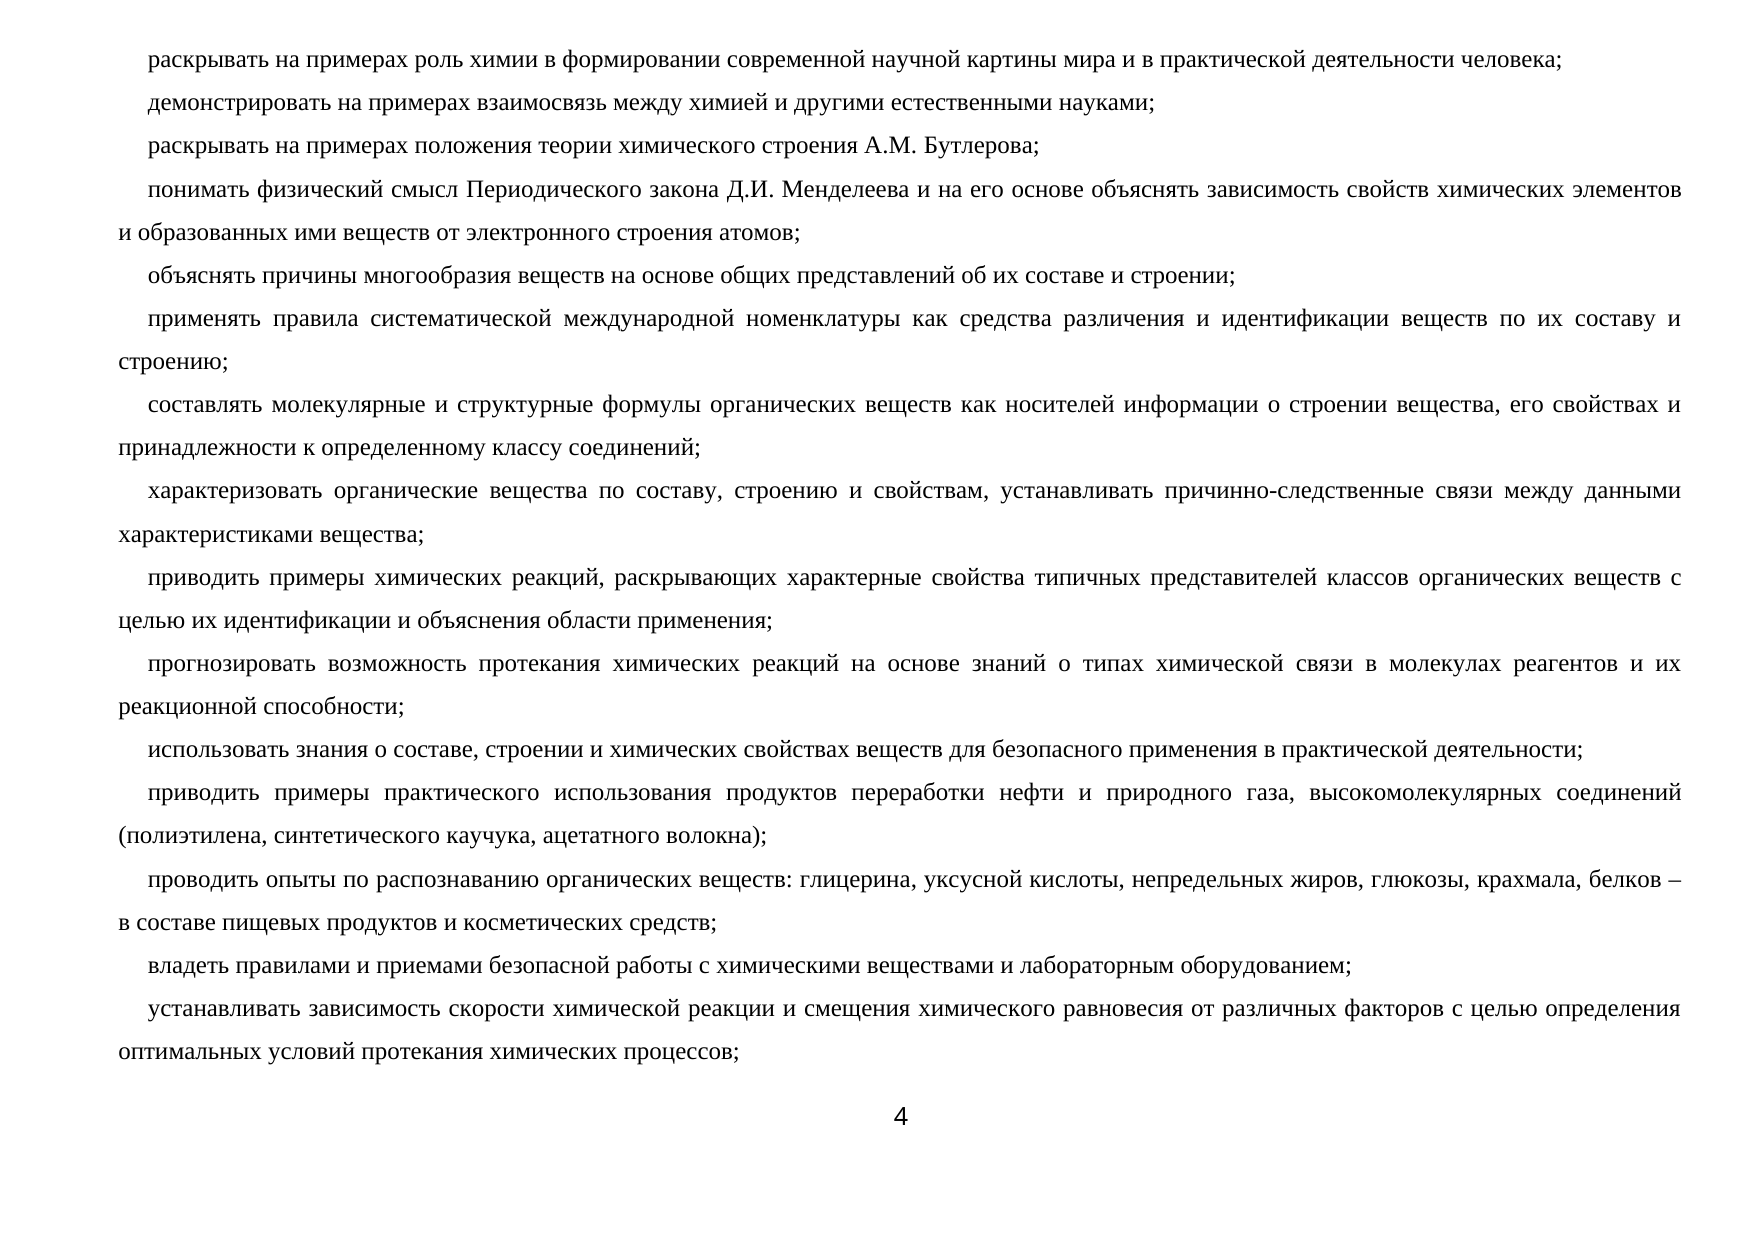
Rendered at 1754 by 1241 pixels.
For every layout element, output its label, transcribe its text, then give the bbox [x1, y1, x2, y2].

text применять правила систематической международной номенклатуры как средства различения и идентификации веществ по их составу и строению; [118, 303, 1683, 375]
text составлять молекулярные и структурные формулы органических веществ как носителей информации о строении вещества, его свойствах и принадлежности к определенному классу соединений; [118, 389, 1683, 461]
text прогнозировать возможность протекания химических реакций на основе знаний о типах химической связи в молекулах реагентов и их реакционной способности; [118, 648, 1683, 720]
text приводить примеры химических реакций, раскрывающих характерные свойства типичных представителей классов органических веществ с целью их идентификации и объяснения области применения; [118, 562, 1683, 634]
text владеть правилами и приемами безопасной работы с химическими веществами и лабораторным оборудованием; [118, 950, 1683, 979]
text приводить примеры практического использования продуктов переработки нефти и природного газа, высокомолекулярных соединений (полиэтилена, синтетического каучука, ацетатного волокна); [118, 777, 1683, 849]
text использовать знания о составе, строении и химических свойствах веществ для безопасного применения в практической деятельности; [118, 734, 1683, 763]
text понимать физический смысл Периодического закона Д.И. Менделеева и на его основе объяснять зависимость свойств химических элементов и образованных ими веществ от электронного строения атомов; [118, 174, 1683, 246]
text устанавливать зависимость скорости химической реакции и смещения химического равновесия от различных факторов с целью определения оптимальных условий протекания химических процессов; [118, 993, 1683, 1065]
text раскрывать на примерах роль химии в формировании современной научной картины мира и в практической деятельности человека; [118, 44, 1683, 73]
text объяснять причины многообразия веществ на основе общих представлений об их составе и строении; [118, 260, 1683, 289]
text раскрывать на примерах положения теории химического строения А.М. Бутлерова; [118, 131, 1683, 159]
text демонстрировать на примерах взаимосвязь между химией и другими естественными науками; [118, 87, 1683, 116]
text характеризовать органические вещества по составу, строению и свойствам, устанавливать причинно-следственные связи между данными характеристиками вещества; [118, 476, 1683, 547]
text проводить опыты по распознаванию органических веществ: глицерина, уксусной кислоты, непредельных жиров, глюкозы, крахмала, белков – в составе пищевых продуктов и косметических средств; [118, 864, 1683, 936]
